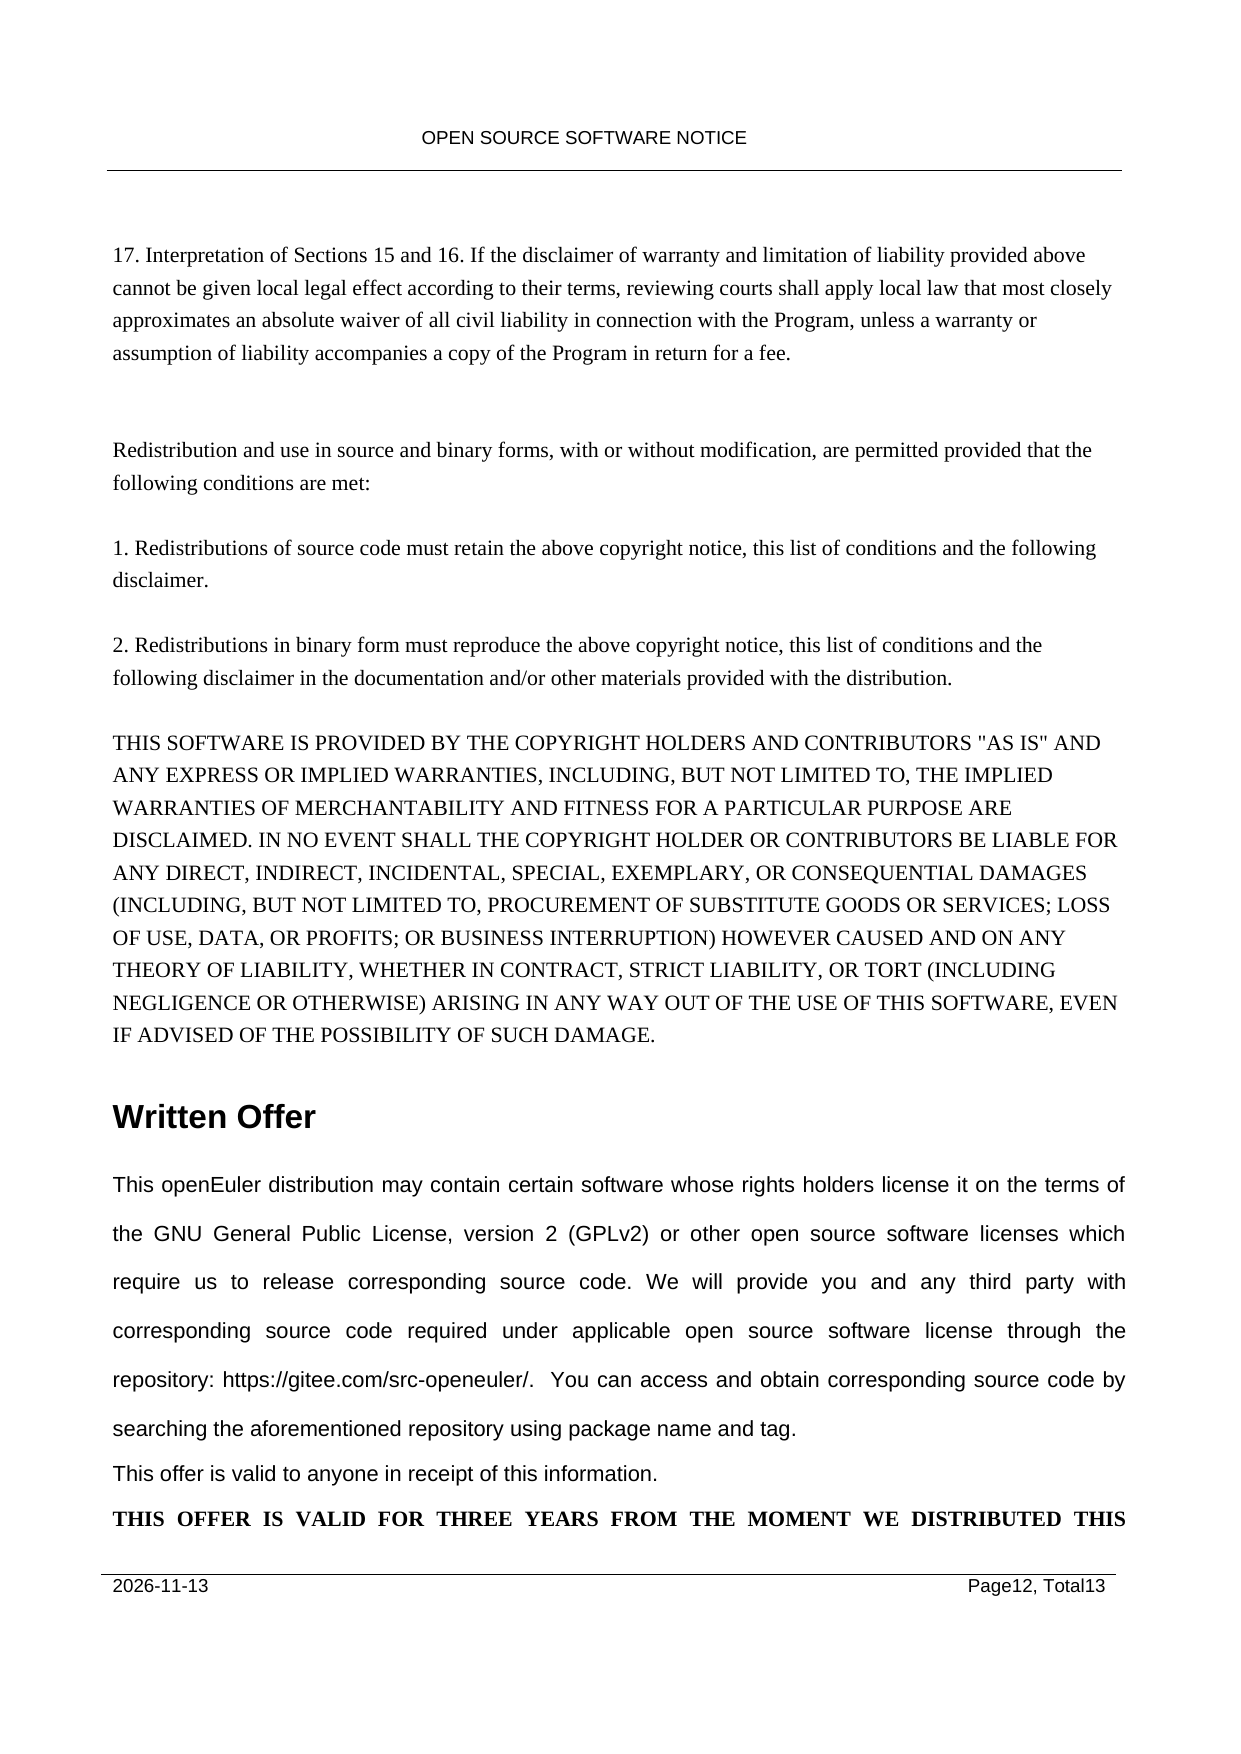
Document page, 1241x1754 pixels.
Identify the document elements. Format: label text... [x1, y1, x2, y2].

text This openEuler distribution may contain certain software whose rights holders license it on the terms of the GNU General Public License, version 2 (GPLv2) or other open source software licenses which require us to release corresponding source code. We will provide you and any third party with corresponding source code required under applicable open source software license through the repository: https://gitee.com/src-openeuler/. You can access and obtain corresponding source code by searching the aforementioned repository using package name and tag. [112, 1168, 1128, 1444]
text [112, 206, 1128, 1084]
text Written Offer [112, 1084, 1128, 1149]
text This offer is valid to anyone in receipt of this information. [112, 1457, 1128, 1489]
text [112, 1502, 1128, 1534]
